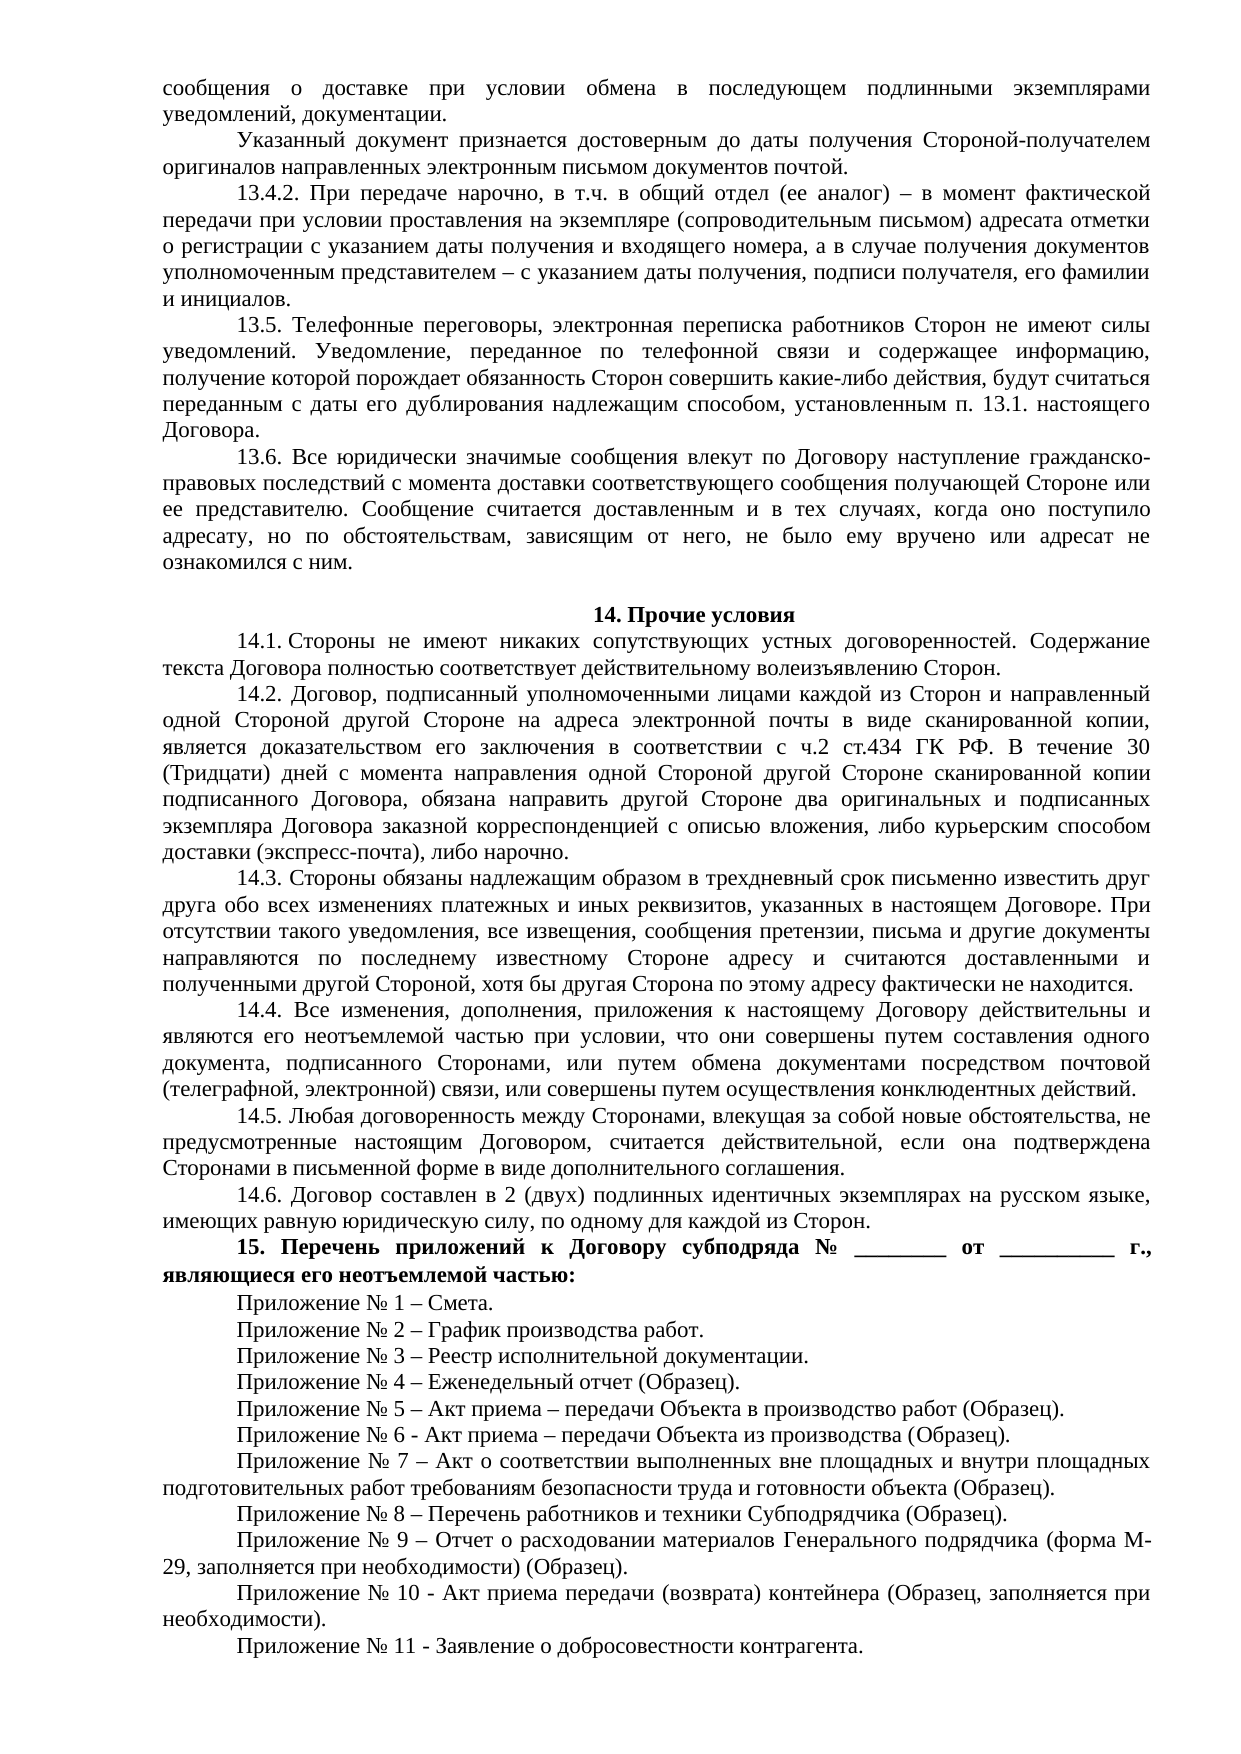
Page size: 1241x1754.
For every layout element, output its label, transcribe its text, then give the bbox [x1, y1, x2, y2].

text Приложение № 1 – Смета. [162, 1289, 1152, 1316]
text Приложение № 10 - Акт приема передачи (возврата) контейнера (Образец, заполняется при необходимости). [162, 1579, 1152, 1632]
text 13.6. Все юридически значимые сообщения влекут по Договору наступление гражданско-правовых последствий с момента доставки соответствующего сообщения получающей Стороне или ее представителю. Сообщение считается доставленным и в тех случаях, когда оно поступило адресату, но по обстоятельствам, зависящим от него, не было ему вручено или адресат не ознакомился с ним. [162, 443, 1152, 574]
text Приложение № 4 – Еженедельный отчет (Образец). [162, 1368, 1152, 1395]
text Приложение № 8 – Перечень работников и техники Субподрядчика (Образец). [162, 1500, 1152, 1526]
text 13.4.2. При передаче нарочно, в т.ч. в общий отдел (ее аналог) – в момент фактической передачи при условии проставления на экземпляре (сопроводительным письмом) адресата отметки о регистрации с указанием даты получения и входящего номера, а в случае получения документов уполномоченным представителем – с указанием даты получения, подписи получателя, его фамилии и инициалов. [162, 179, 1152, 311]
text 13.5. Телефонные переговоры, электронная переписка работников Сторон не имеют силы уведомлений. Уведомление, переданное по телефонной связи и содержащее информацию, получение которой порождает обязанность Сторон совершить какие-либо действия, будут считаться переданным с даты его дублирования надлежащим способом, установленным п. 13.1. настоящего Договора. [162, 311, 1152, 443]
text Приложение № 2 – График производства работ. [162, 1316, 1152, 1342]
text Приложение № 11 - Заявление о добросовестности контрагента. [162, 1632, 1152, 1658]
text 14. Прочие условия [162, 601, 1152, 627]
text 15. Перечень приложений к Договору субподряда № ________ от __________ г., являющиеся его неотъемлемой частью: [162, 1233, 1152, 1288]
text 14.5. Любая договоренность между Сторонами, влекущая за собой новые обстоятельства, не предусмотренные настоящим Договором, считается действительной, если она подтверждена Сторонами в письменной форме в виде дополнительного соглашения. [162, 1102, 1152, 1181]
text 14.2. Договор, подписанный уполномоченными лицами каждой из Сторон и направленный одной Стороной другой Стороне на адреса электронной почты в виде сканированной копии, является доказательством его заключения в соответствии с ч.2 ст.434 ГК РФ. В течение 30 (Тридцати) дней с момента направления одной Стороной другой Стороне сканированной копии подписанного Договора, обязана направить другой Стороне два оригинальных и подписанных экземпляра Договора заказной корреспонденцией с описью вложения, либо курьерским способом доставки (экспресс-почта), либо нарочно. [162, 680, 1152, 864]
text Приложение № 9 – Отчет о расходовании материалов Генерального подрядчика (форма М-29, заполняется при необходимости) (Образец). [162, 1526, 1152, 1579]
text Приложение № 5 – Акт приема – передачи Объекта в производство работ (Образец). [162, 1395, 1152, 1421]
text Указанный документ признается достоверным до даты получения Стороной-получателем оригиналов направленных электронным письмом документов почтой. [162, 127, 1152, 179]
text 14.4. Все изменения, дополнения, приложения к настоящему Договору действительны и являются его неотъемлемой частью при условии, что они совершены путем составления одного документа, подписанного Сторонами, или путем обмена документами посредством почтовой (телеграфной, электронной) связи, или совершены путем осуществления конклюдентных действий. [162, 996, 1152, 1102]
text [162, 74, 1152, 127]
text 14.1. Стороны не имеют никаких сопутствующих устных договоренностей. Содержание текста Договора полностью соответствует действительному волеизъявлению Сторон. [162, 627, 1152, 680]
text 14.6. Договор составлен в 2 (двух) подлинных идентичных экземплярах на русском языке, имеющих равную юридическую силу, по одному для каждой из Сторон. [162, 1181, 1152, 1233]
text Приложение № 6 - Акт приема – передачи Объекта из производства (Образец). [162, 1421, 1152, 1447]
text Приложение № 3 – Реестр исполнительной документации. [162, 1342, 1152, 1368]
text Приложение № 7 – Акт о соответствии выполненных вне площадных и внутри площадных подготовительных работ требованиям безопасности труда и готовности объекта (Образец). [162, 1447, 1152, 1500]
text 14.3. Стороны обязаны надлежащим образом в трехдневный срок письменно известить друг друга обо всех изменениях платежных и иных реквизитов, указанных в настоящем Договоре. При отсутствии такого уведомления, все извещения, сообщения претензии, письма и другие документы направляются по последнему известному Стороне адресу и считаются доставленными и полученными другой Стороной, хотя бы другая Сторона по этому адресу фактически не находится. [162, 864, 1152, 996]
